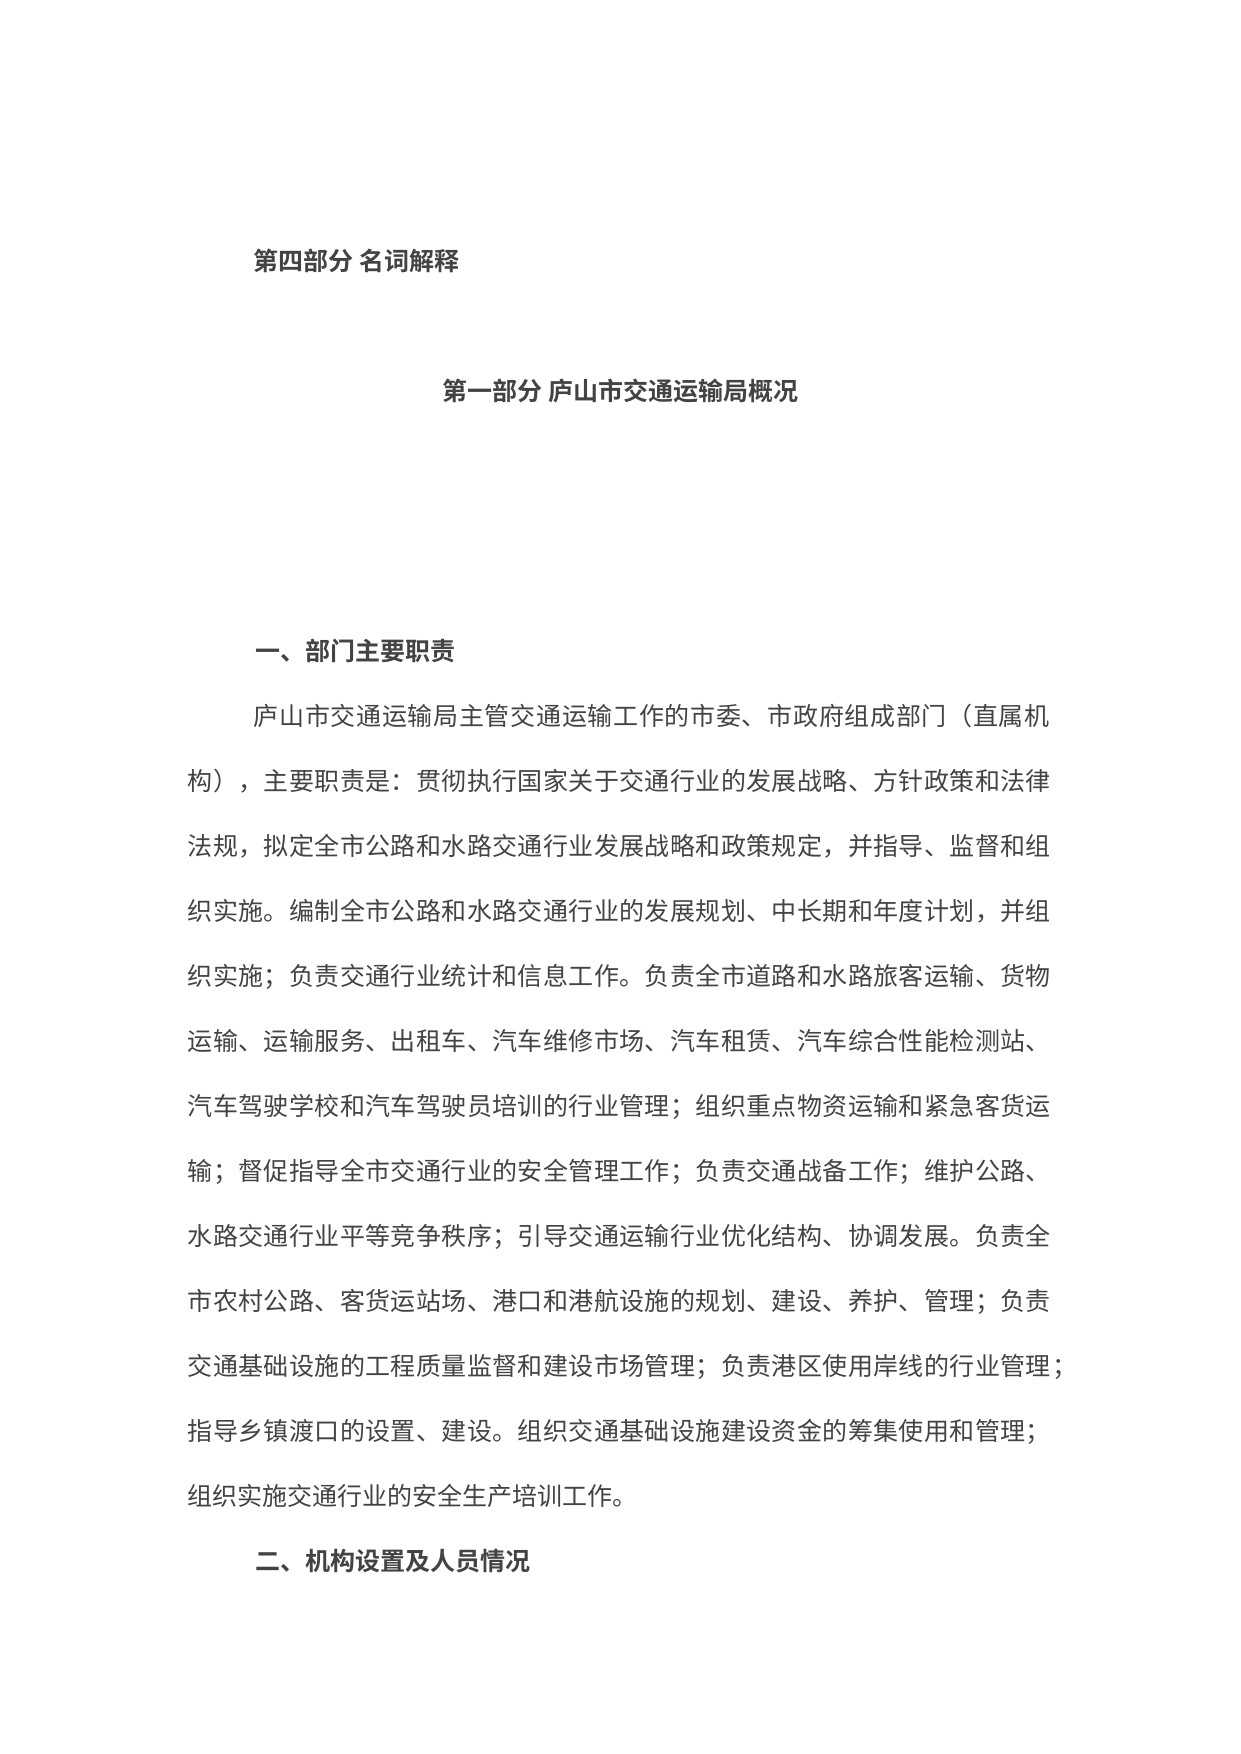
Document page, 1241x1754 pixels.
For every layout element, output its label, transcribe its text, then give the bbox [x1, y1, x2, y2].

text 一、部门主要职责 [187, 617, 1053, 682]
text 第一部分 庐山市交通运输局概况 [187, 357, 1053, 422]
text 第四部分 名词解释 [187, 227, 1053, 292]
text 二、机构设置及人员情况 [187, 1527, 1053, 1592]
text 庐山市交通运输局主管交通运输工作的市委、市政府组成部门（直属机构），主要职责是：贯彻执行国家关于交通行业的发展战略、方针政策和法律法规，拟定全市公路和水路交通行业发展战略和政策规定，并指导、监督和组织实施。编制全市公路和水路交通行业的发展规划、中长期和年度计划，并组织实施；负责交通行业统计和信息工作。负责全市道路和水路旅客运输、货物运输、运输服务、出租车、汽车维修市场、汽车租赁、汽车综合性能检测站、汽车驾驶学校和汽车驾驶员培训的行业管理；组织重点物资运输和紧急客货运输；督促指导全市交通行业的安全管理工作；负责交通战备工作；维护公路、水路交通行业平等竞争秩序；引导交通运输行业优化结构、协调发展。负责全市农村公路、客货运站场、港口和港航设施的规划、建设、养护、管理；负责交通基础设施的工程质量监督和建设市场管理；负责港区使用岸线的行业管理；指导乡镇渡口的设置、建设。组织交通基础设施建设资金的筹集使用和管理；组织实施交通行业的安全生产培训工作。 [187, 682, 1053, 1527]
